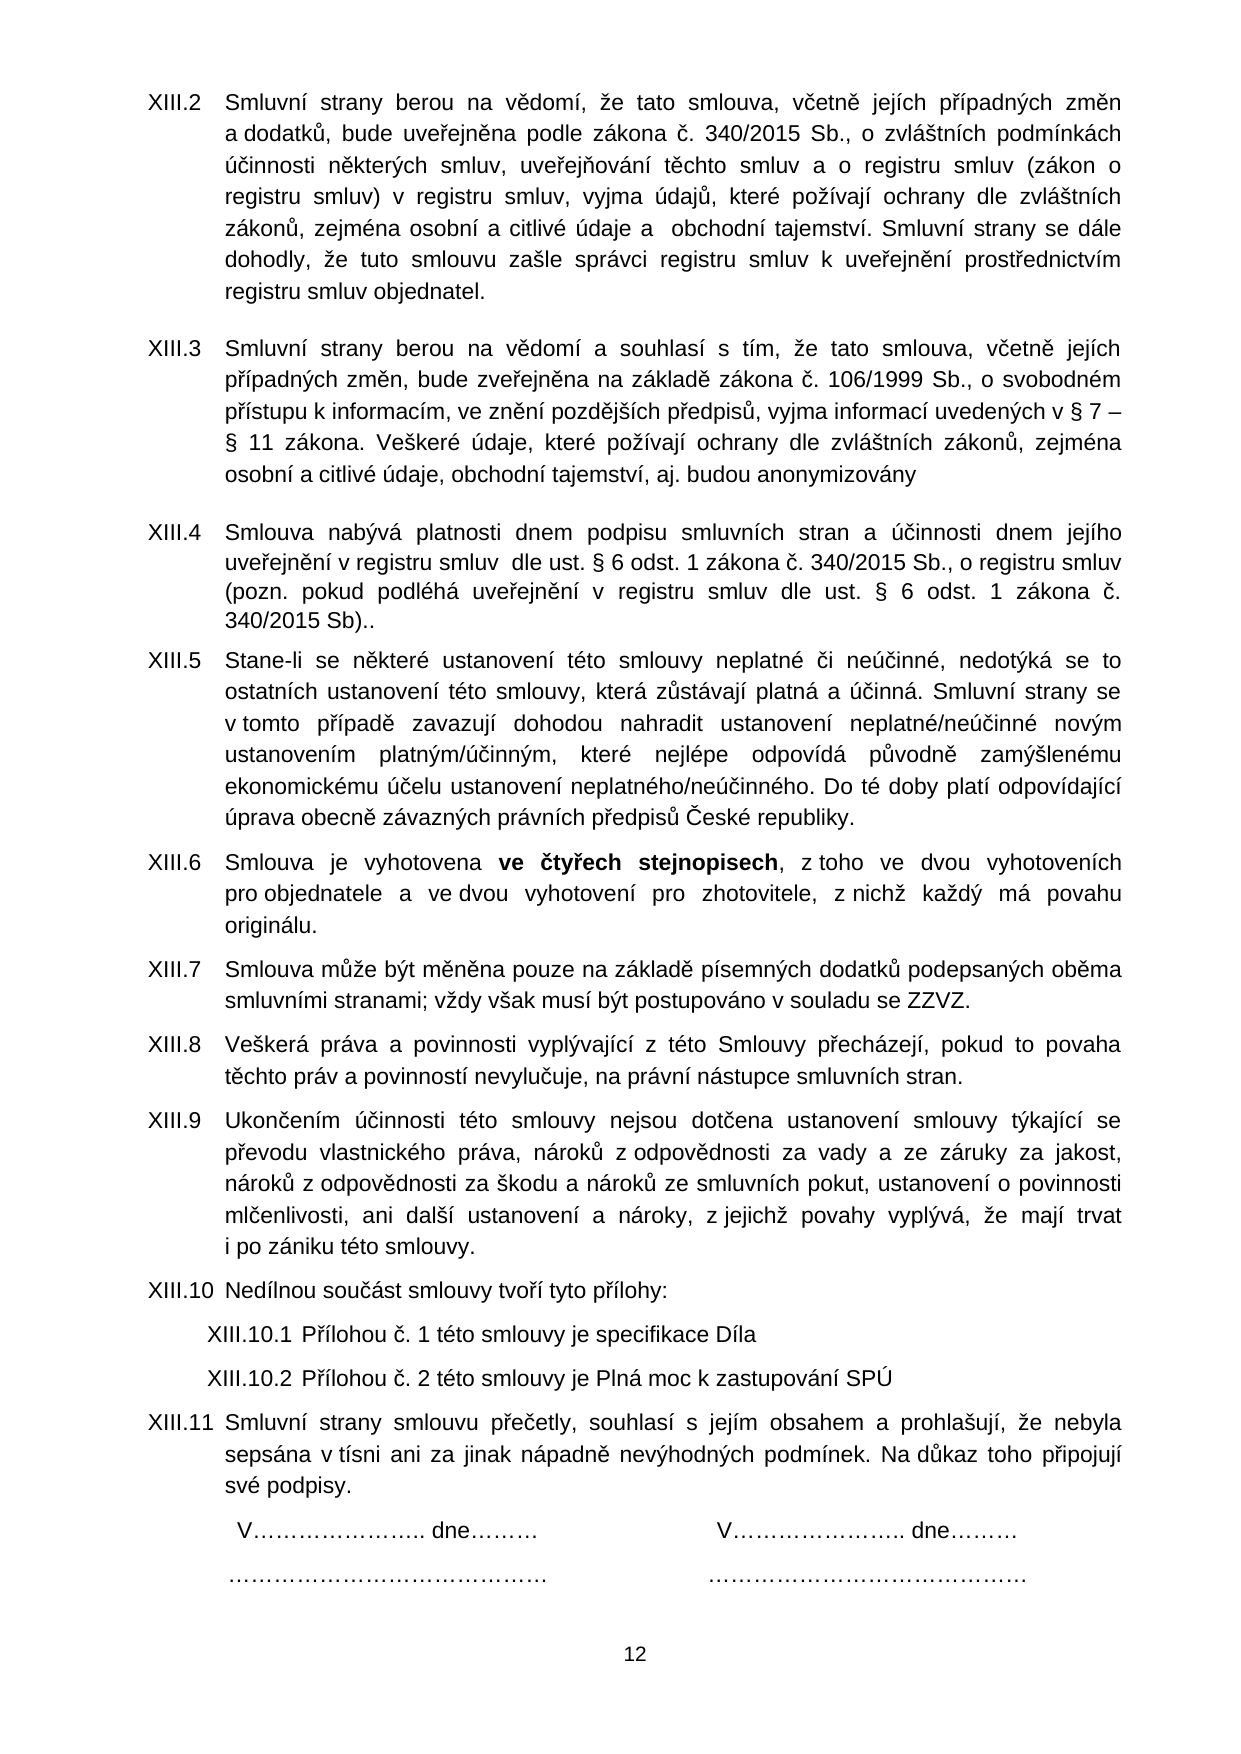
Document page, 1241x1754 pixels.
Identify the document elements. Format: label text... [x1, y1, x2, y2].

list Veškerá práva a povinnosti vyplývající z této Smlouvy přecházejí, pokud to povaha těchto práv a povinností nevylučuje, na právní nástupce smluvních stran. [148, 1031, 1122, 1089]
table_header V………………….. dne……… [628, 1517, 1107, 1561]
table_cell …………………………………… [148, 1561, 627, 1605]
list Smlouva může být měněna pouze na základě písemných dodatků podepsaných oběma smluvními stranami; vždy však musí být postupováno v souladu se ZZVZ. [148, 956, 1122, 1013]
list Přílohou č. 2 této smlouvy je Plná moc k zastupování SPÚ [207, 1365, 1122, 1392]
list Smlouva nabývá platnosti dnem podpisu smluvních stran a účinnosti dnem jejího uveřejnění v registru smluv dle ust. § 6 odst. 1 zákona č. 340/2015 Sb., o registru smluv (pozn. pokud podléhá uveřejnění v registru smluv dle ust. § 6 odst. 1 zákona č. 340/2015 Sb).. [148, 517, 1122, 634]
list Smluvní strany smlouvu přečetly, souhlasí s jejím obsahem a prohlašují, že nebyla sepsána v tísni ani za jinak nápadně nevýhodných podmínek. Na důkaz toho připojují své podpisy. [148, 1409, 1122, 1499]
list Smluvní strany berou na vědomí a souhlasí s tím, že tato smlouva, včetně jejích případných změn, bude zveřejněna na základě zákona č. 106/1999 Sb., o svobodném přístupu k informacím, ve znění pozdějších předpisů, vyjma informací uvedených v § 7 – § 11 zákona. Veškeré údaje, které požívají ochrany dle zvláštních zákonů, zejména osobní a citlivé údaje, obchodní tajemství, aj. budou anonymizovány [148, 334, 1122, 487]
list Ukončením účinnosti této smlouvy nejsou dotčena ustanovení smlouvy týkající se převodu vlastnického práva, nároků z odpovědnosti za vady a ze záruky za jakost, nároků z odpovědnosti za škodu a nároků ze smluvních pokut, ustanovení o povinnosti mlčenlivosti, ani další ustanovení a nároky, z jejichž povahy vyplývá, že mají trvat i po zániku této smlouvy. [148, 1107, 1122, 1259]
table_cell …………………………………… [628, 1561, 1107, 1605]
list Smluvní strany berou na vědomí, že tato smlouva, včetně jejích případných změn a dodatků, bude uveřejněna podle zákona č. 340/2015 Sb., o zvláštních podmínkách účinnosti některých smluv, uveřejňování těchto smluv a o registru smluv (zákon o registru smluv) v registru smluv, vyjma údajů, které požívají ochrany dle zvláštních zákonů, zejména osobní a citlivé údaje a obchodní tajemství. Smluvní strany se dále dohodly, že tuto smlouvu zašle správci registru smluv k uveřejnění prostřednictvím registru smluv objednatel. [148, 89, 1122, 304]
list Nedílnou součást smlouvy tvoří tyto přílohy: [148, 1277, 1122, 1303]
table_header V………………….. dne……… [148, 1517, 627, 1561]
list Stane-li se některé ustanovení této smlouvy neplatné či neúčinné, nedotýká se to ostatních ustanovení této smlouvy, která zůstávají platná a účinná. Smluvní strany se v tomto případě zavazují dohodou nahradit ustanovení neplatné/neúčinné novým ustanovením platným/účinným, které nejlépe odpovídá původně zamýšlenému ekonomickému účelu ustanovení neplatného/neúčinného. Do té doby platí odpovídající úprava obecně závazných právních předpisů České republiky. [148, 647, 1122, 831]
list Smlouva je vyhotovena ve čtyřech stejnopisech, z toho ve dvou vyhotoveních pro objednatele a ve dvou vyhotovení pro zhotovitele, z nichž každý má povahu originálu. [148, 848, 1122, 938]
list Přílohou č. 1 této smlouvy je specifikace Díla [207, 1321, 1122, 1348]
